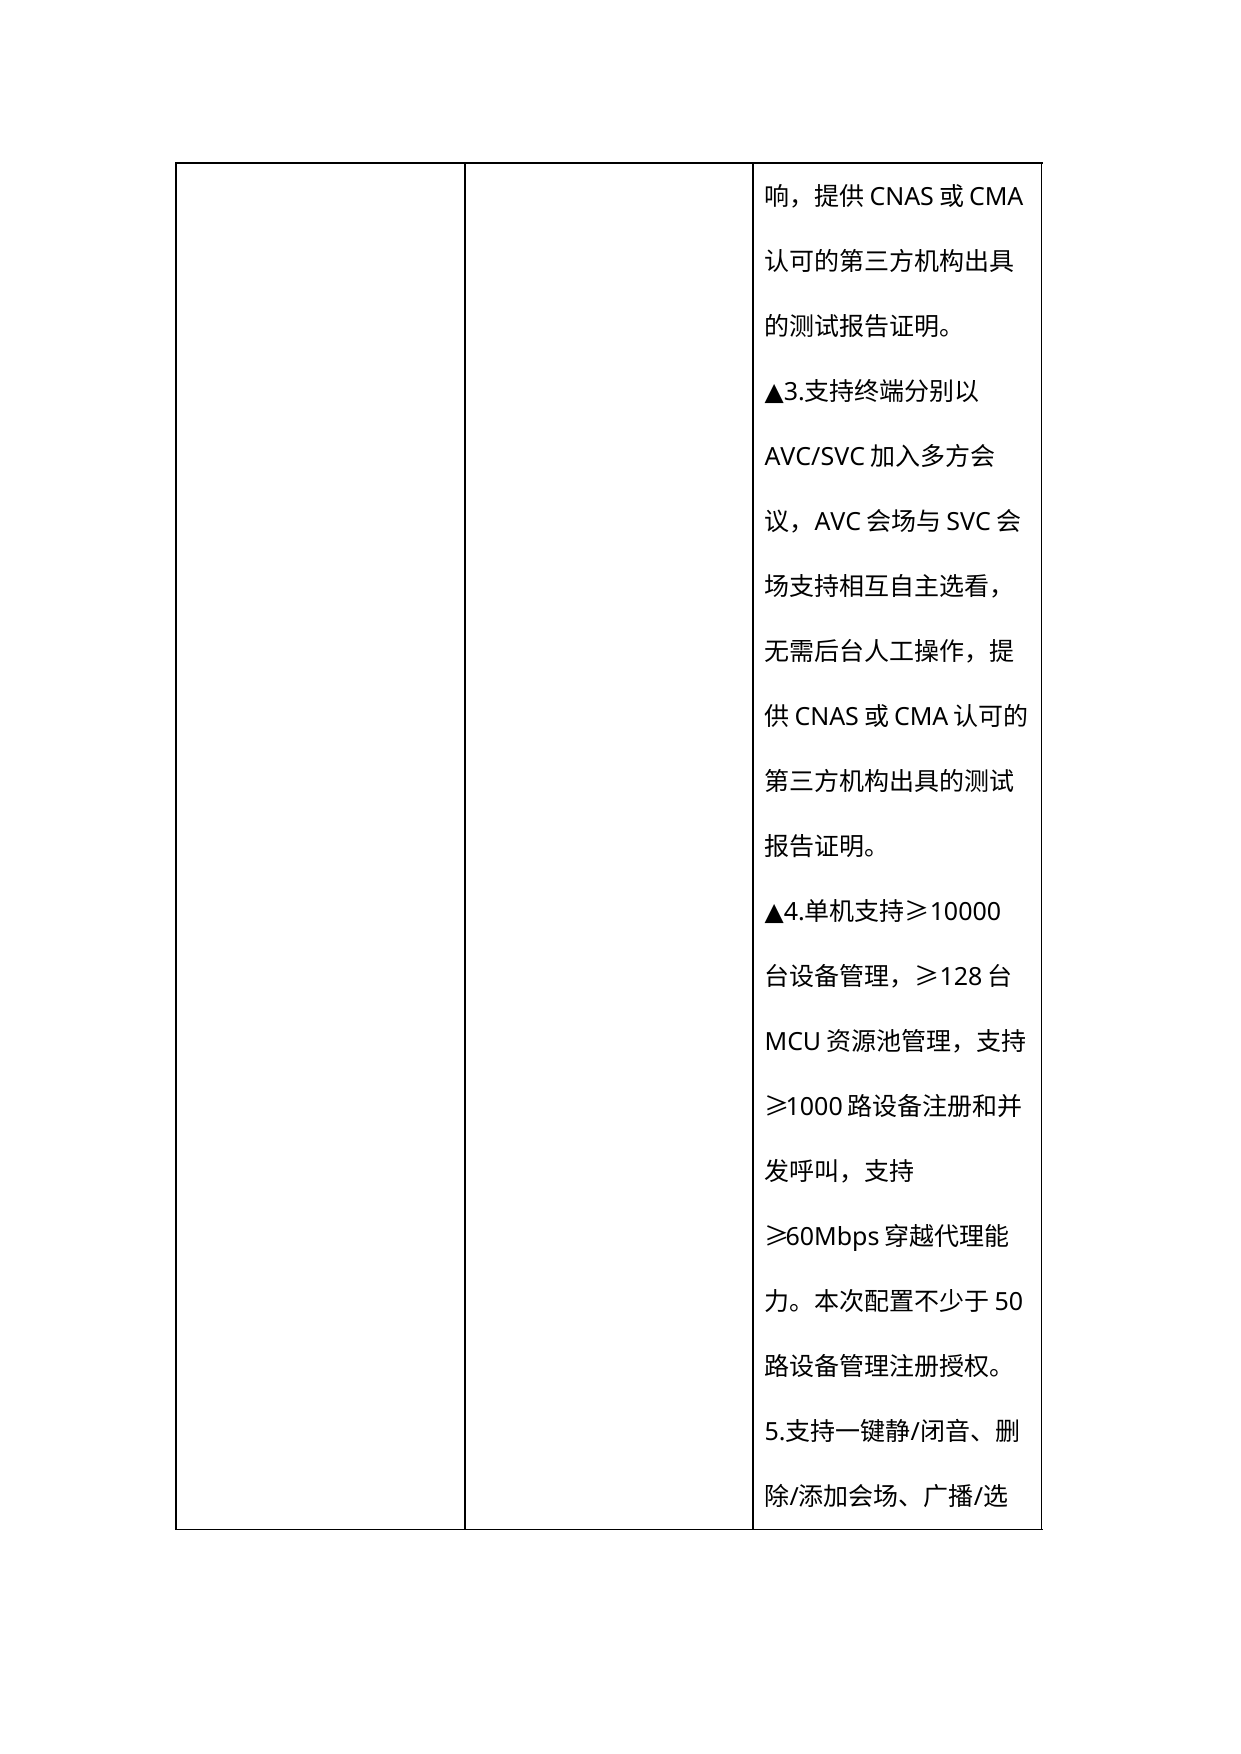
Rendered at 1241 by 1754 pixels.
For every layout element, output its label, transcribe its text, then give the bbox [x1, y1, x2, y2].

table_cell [754, 164, 1041, 1528]
table_cell 4 [177, 164, 464, 1528]
table_cell [466, 164, 752, 1528]
